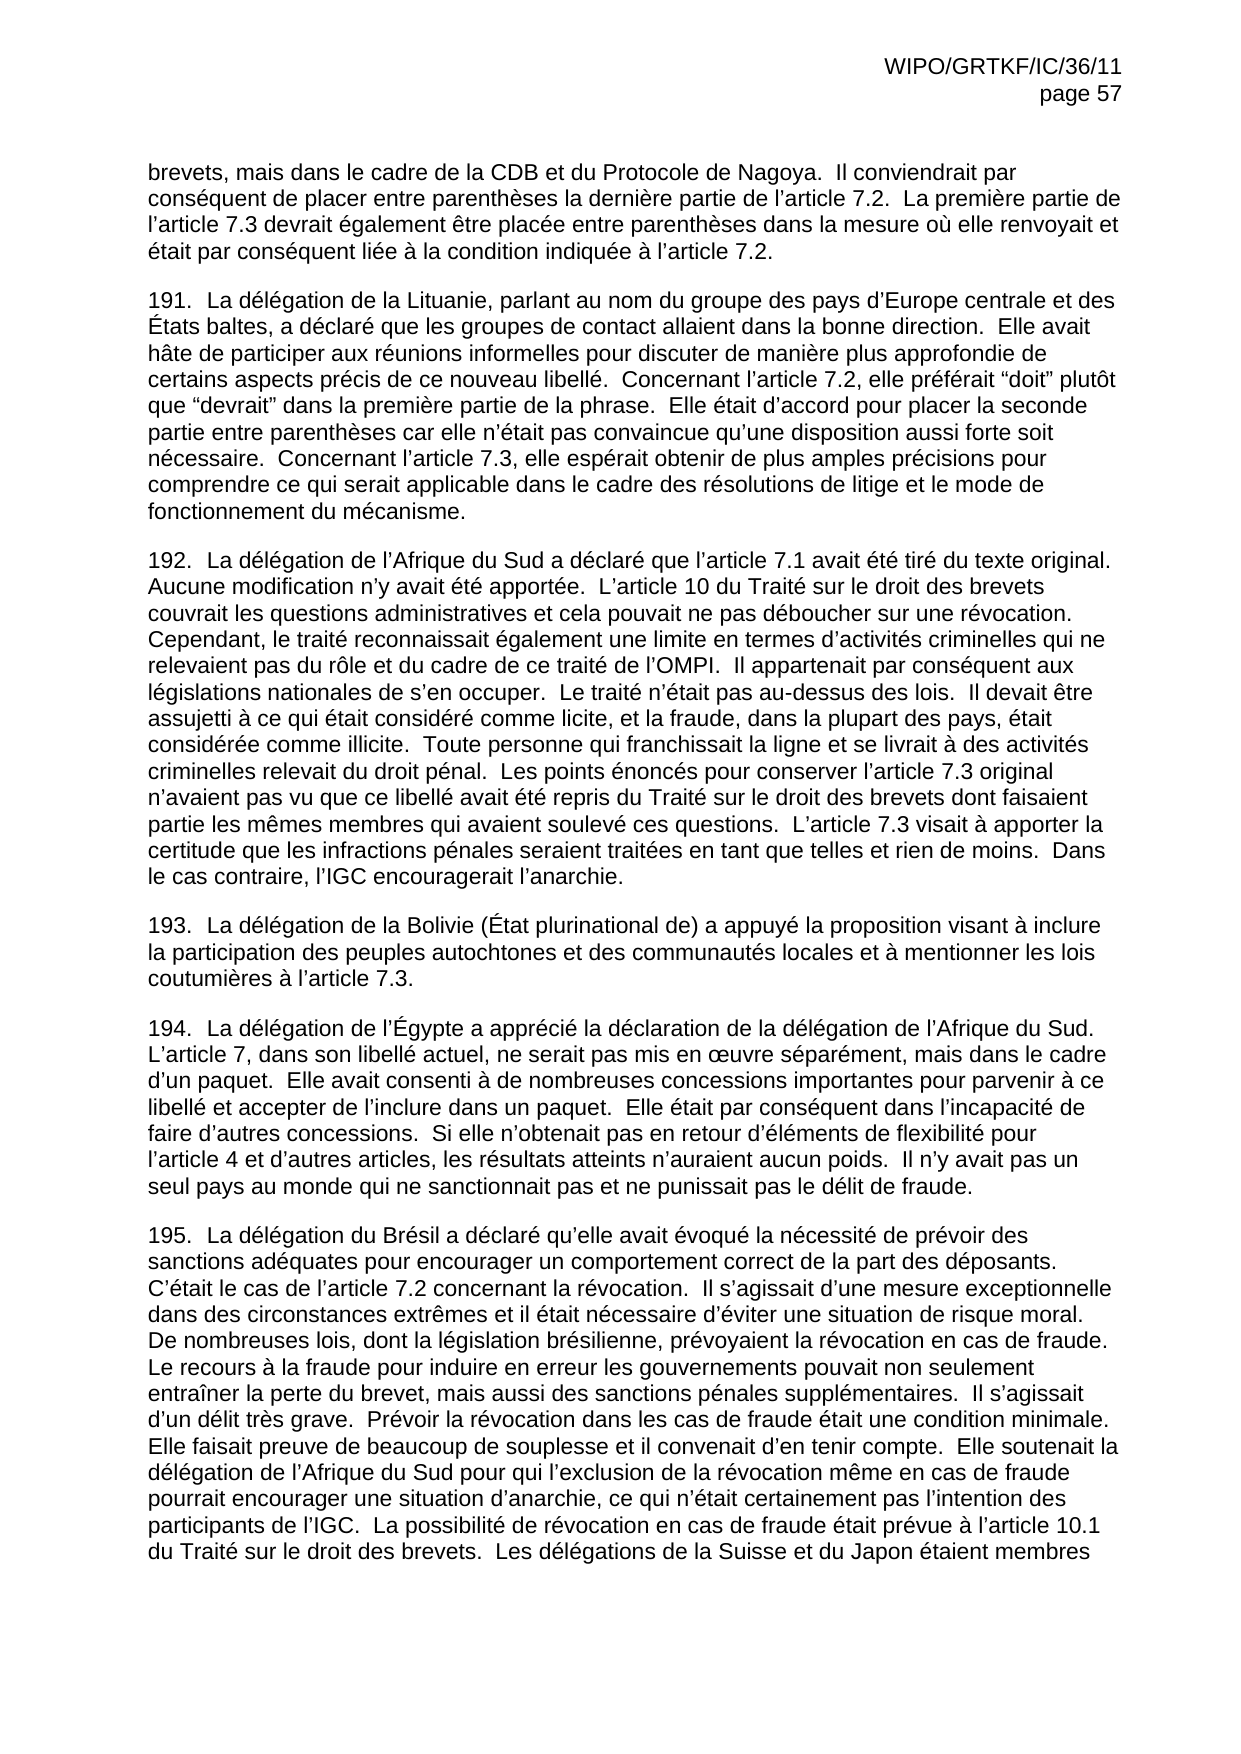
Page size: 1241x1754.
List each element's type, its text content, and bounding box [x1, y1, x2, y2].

text La délégation de la Lituanie, parlant au nom du groupe des pays d’Europe centrale et des États baltes, a déclaré que les groupes de contact allaient dans la bonne direction. Elle avait hâte de participer aux réunions informelles pour discuter de manière plus approfondie de certains aspects précis de ce nouveau libellé. Concernant l’article 7.2, elle préférait “doit” plutôt que “devrait” dans la première partie de la phrase. Elle était d’accord pour placer la seconde partie entre parenthèses car elle n’était pas convaincue qu’une disposition aussi forte soit nécessaire. Concernant l’article 7.3, elle espérait obtenir de plus amples précisions pour comprendre ce qui serait applicable dans le cadre des résolutions de litige et le mode de fonctionnement du mécanisme. [148, 287, 1122, 524]
text La délégation de l’Afrique du Sud a déclaré que l’article 7.1 avait été tiré du texte original. Aucune modification n’y avait été apportée. L’article 10 du Traité sur le droit des brevets couvrait les questions administratives et cela pouvait ne pas déboucher sur une révocation. Cependant, le traité reconnaissait également une limite en termes d’activités criminelles qui ne relevaient pas du rôle et du cadre de ce traité de l’OMPI. Il appartenait par conséquent aux législations nationales de s’en occuper. Le traité n’était pas au-dessus des lois. Il devait être assujetti à ce qui était considéré comme licite, et la fraude, dans la plupart des pays, était considérée comme illicite. Toute personne qui franchissait la ligne et se livrait à des activités criminelles relevait du droit pénal. Les points énoncés pour conserver l’article 7.3 original n’avaient pas vu que ce libellé avait été repris du Traité sur le droit des brevets dont faisaient partie les mêmes membres qui avaient soulevé ces questions. L’article 7.3 visait à apporter la certitude que les infractions pénales seraient traitées en tant que telles et rien de moins. Dans le cas contraire, l’IGC encouragerait l’anarchie. [148, 547, 1122, 889]
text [148, 158, 1122, 264]
text La délégation de la Bolivie (État plurinational de) a appuyé la proposition visant à inclure la participation des peuples autochtones et des communautés locales et à mentionner les lois coutumières à l’article 7.3. [148, 912, 1122, 992]
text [148, 1222, 1122, 1564]
text La délégation de l’Égypte a apprécié la déclaration de la délégation de l’Afrique du Sud. L’article 7, dans son libellé actuel, ne serait pas mis en œuvre séparément, mais dans le cadre d’un paquet. Elle avait consenti à de nombreuses concessions importantes pour parvenir à ce libellé et accepter de l’inclure dans un paquet. Elle était par conséquent dans l’incapacité de faire d’autres concessions. Si elle n’obtenait pas en retour d’éléments de flexibilité pour l’article 4 et d’autres articles, les résultats atteints n’auraient aucun poids. Il n’y avait pas un seul pays au monde qui ne sanctionnait pas et ne punissait pas le délit de fraude. [148, 1014, 1122, 1199]
